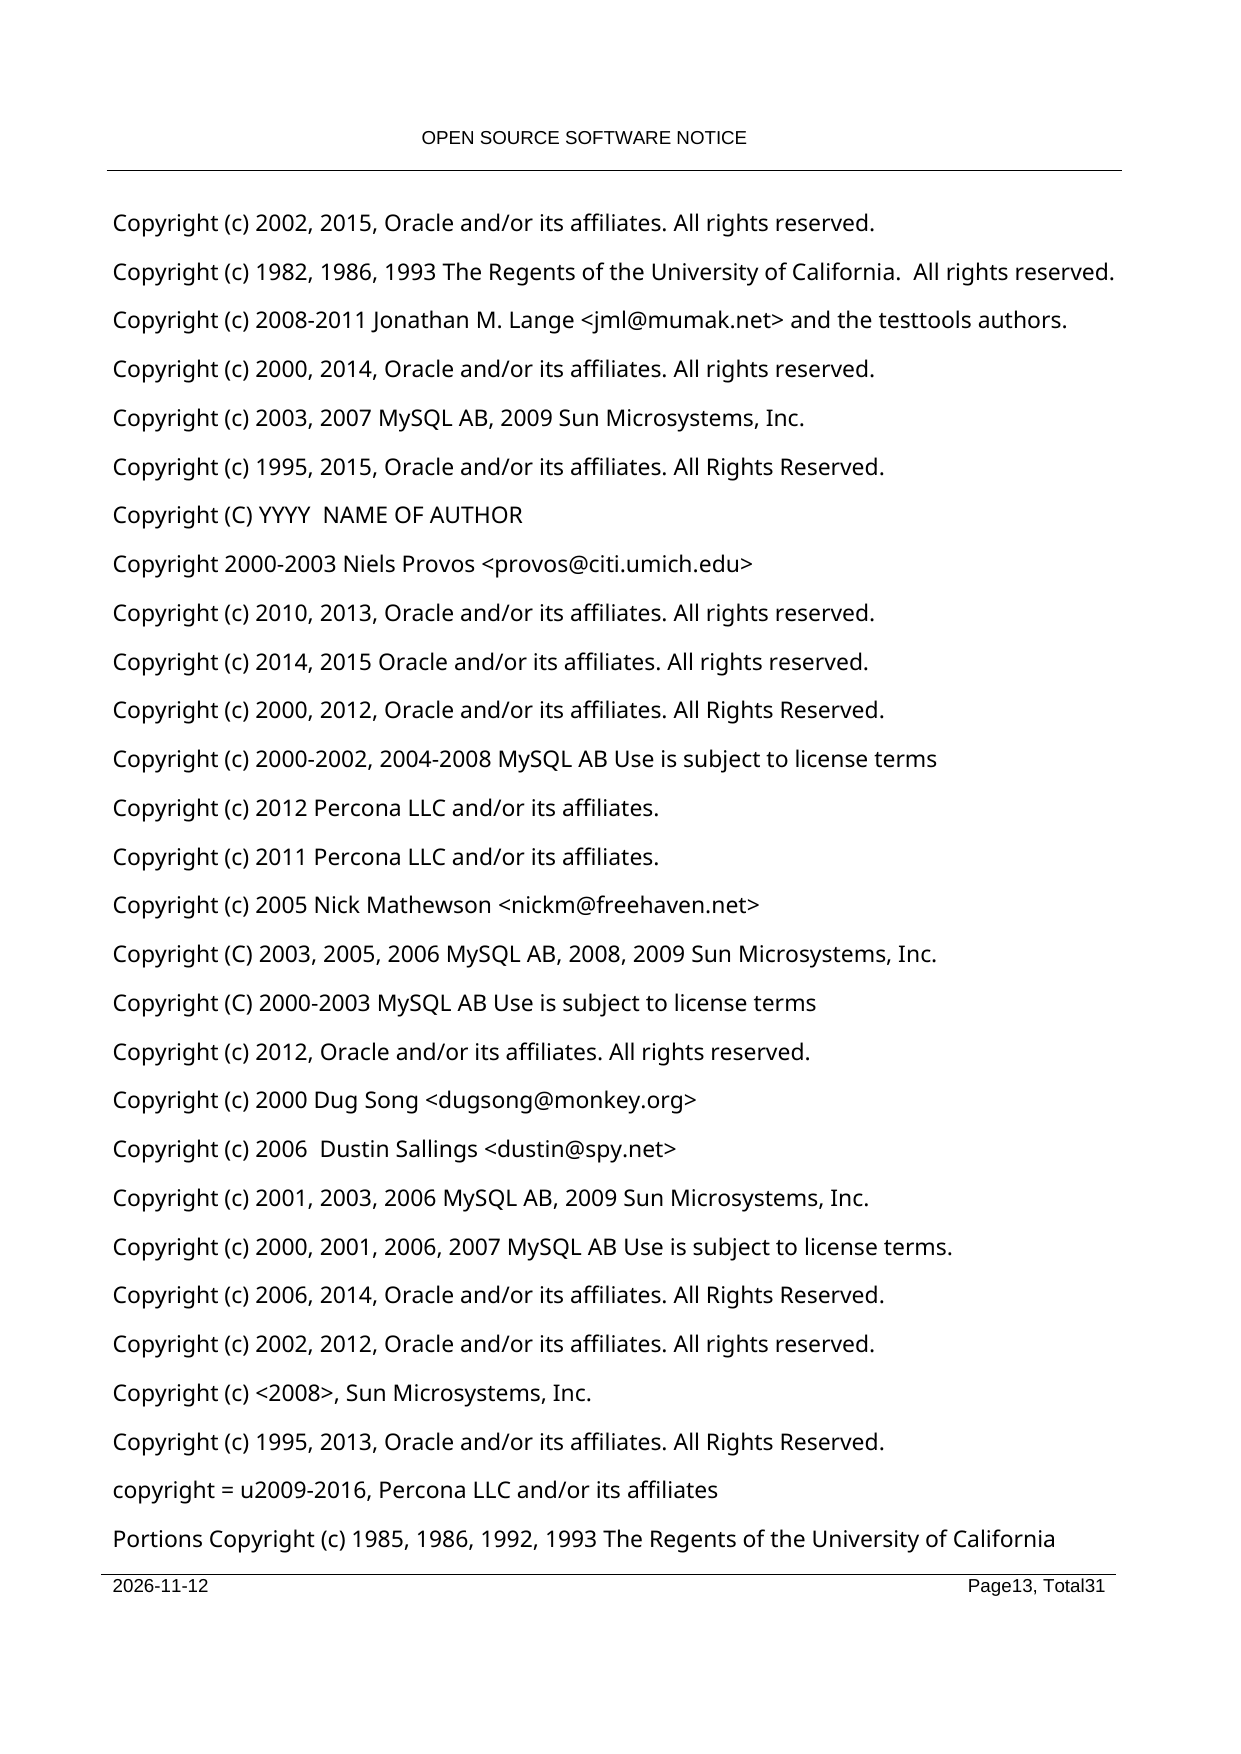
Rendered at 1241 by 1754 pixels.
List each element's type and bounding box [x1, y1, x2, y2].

text [112, 206, 1128, 1555]
